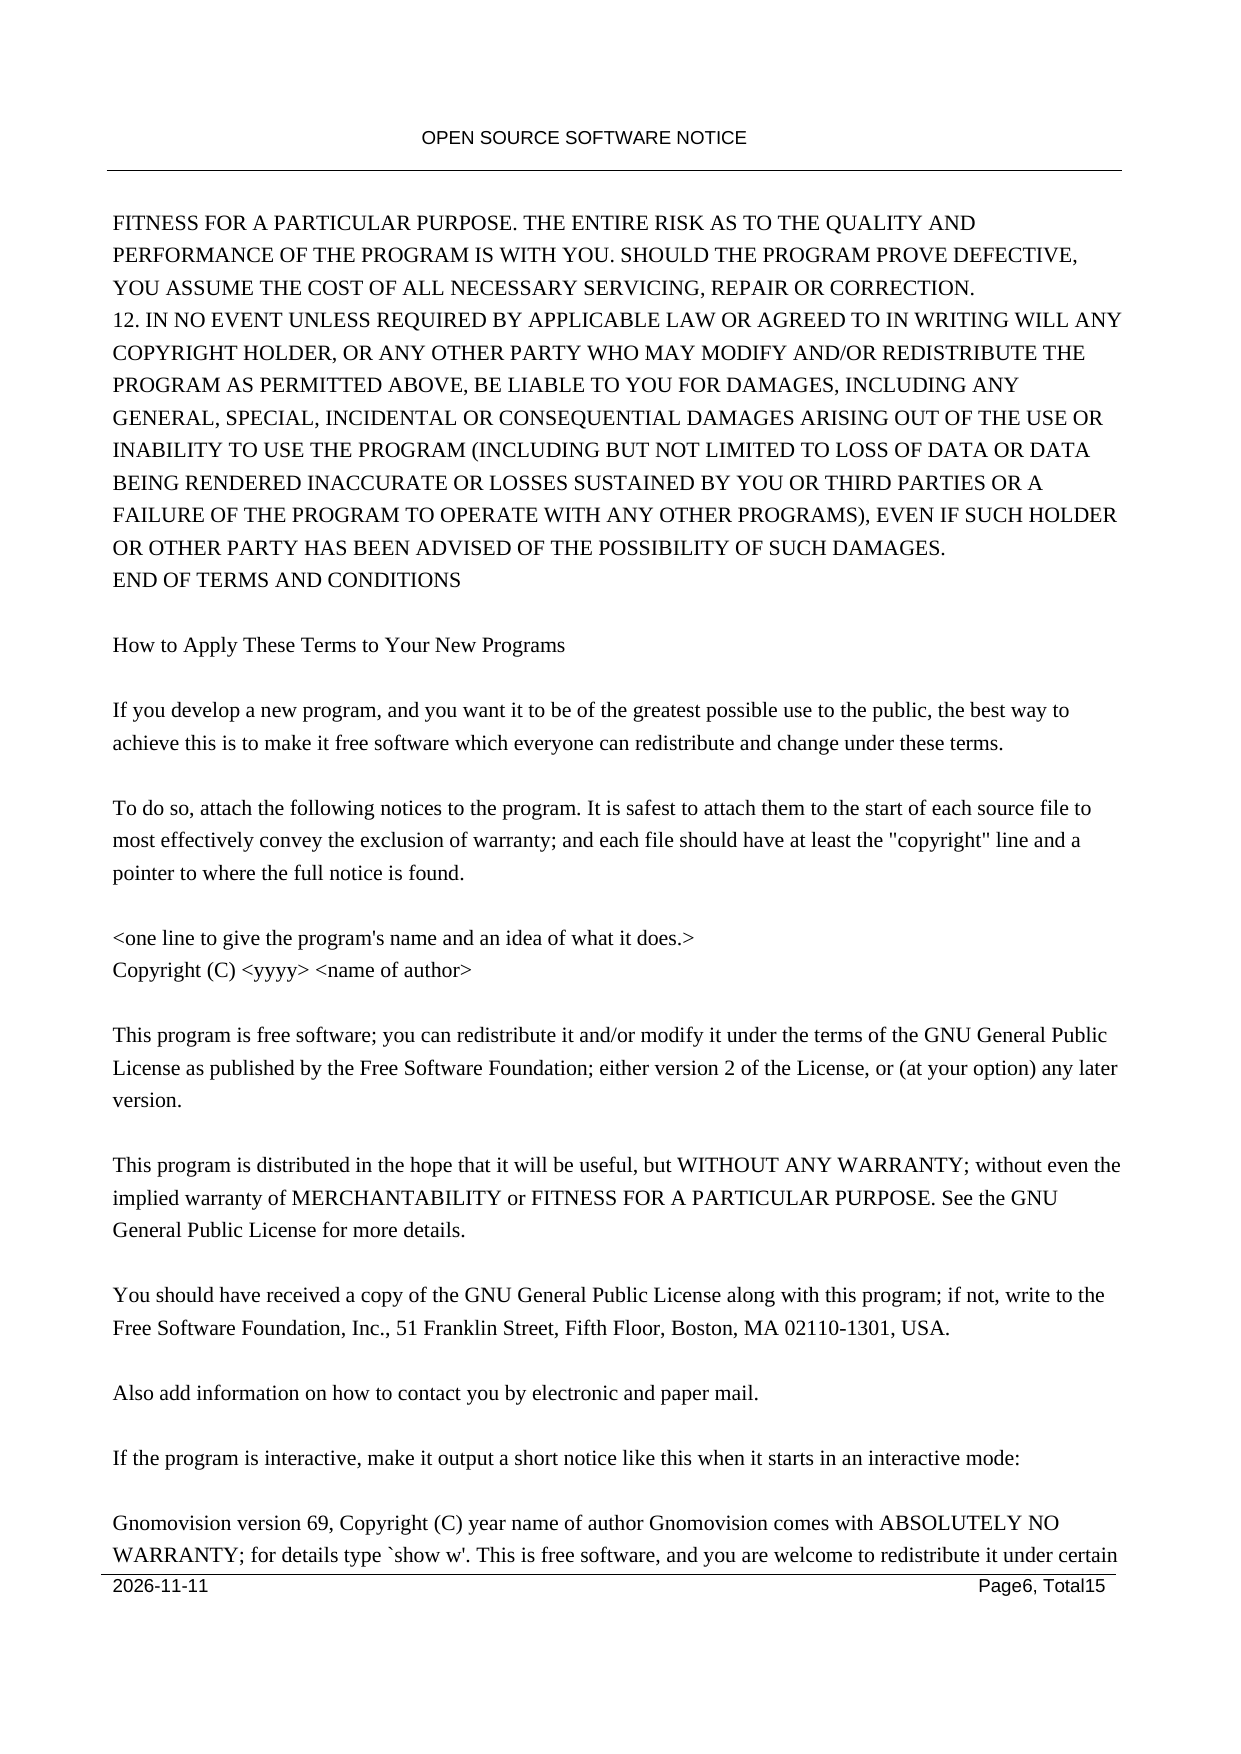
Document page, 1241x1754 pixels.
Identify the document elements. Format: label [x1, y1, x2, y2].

text [112, 206, 1128, 1571]
